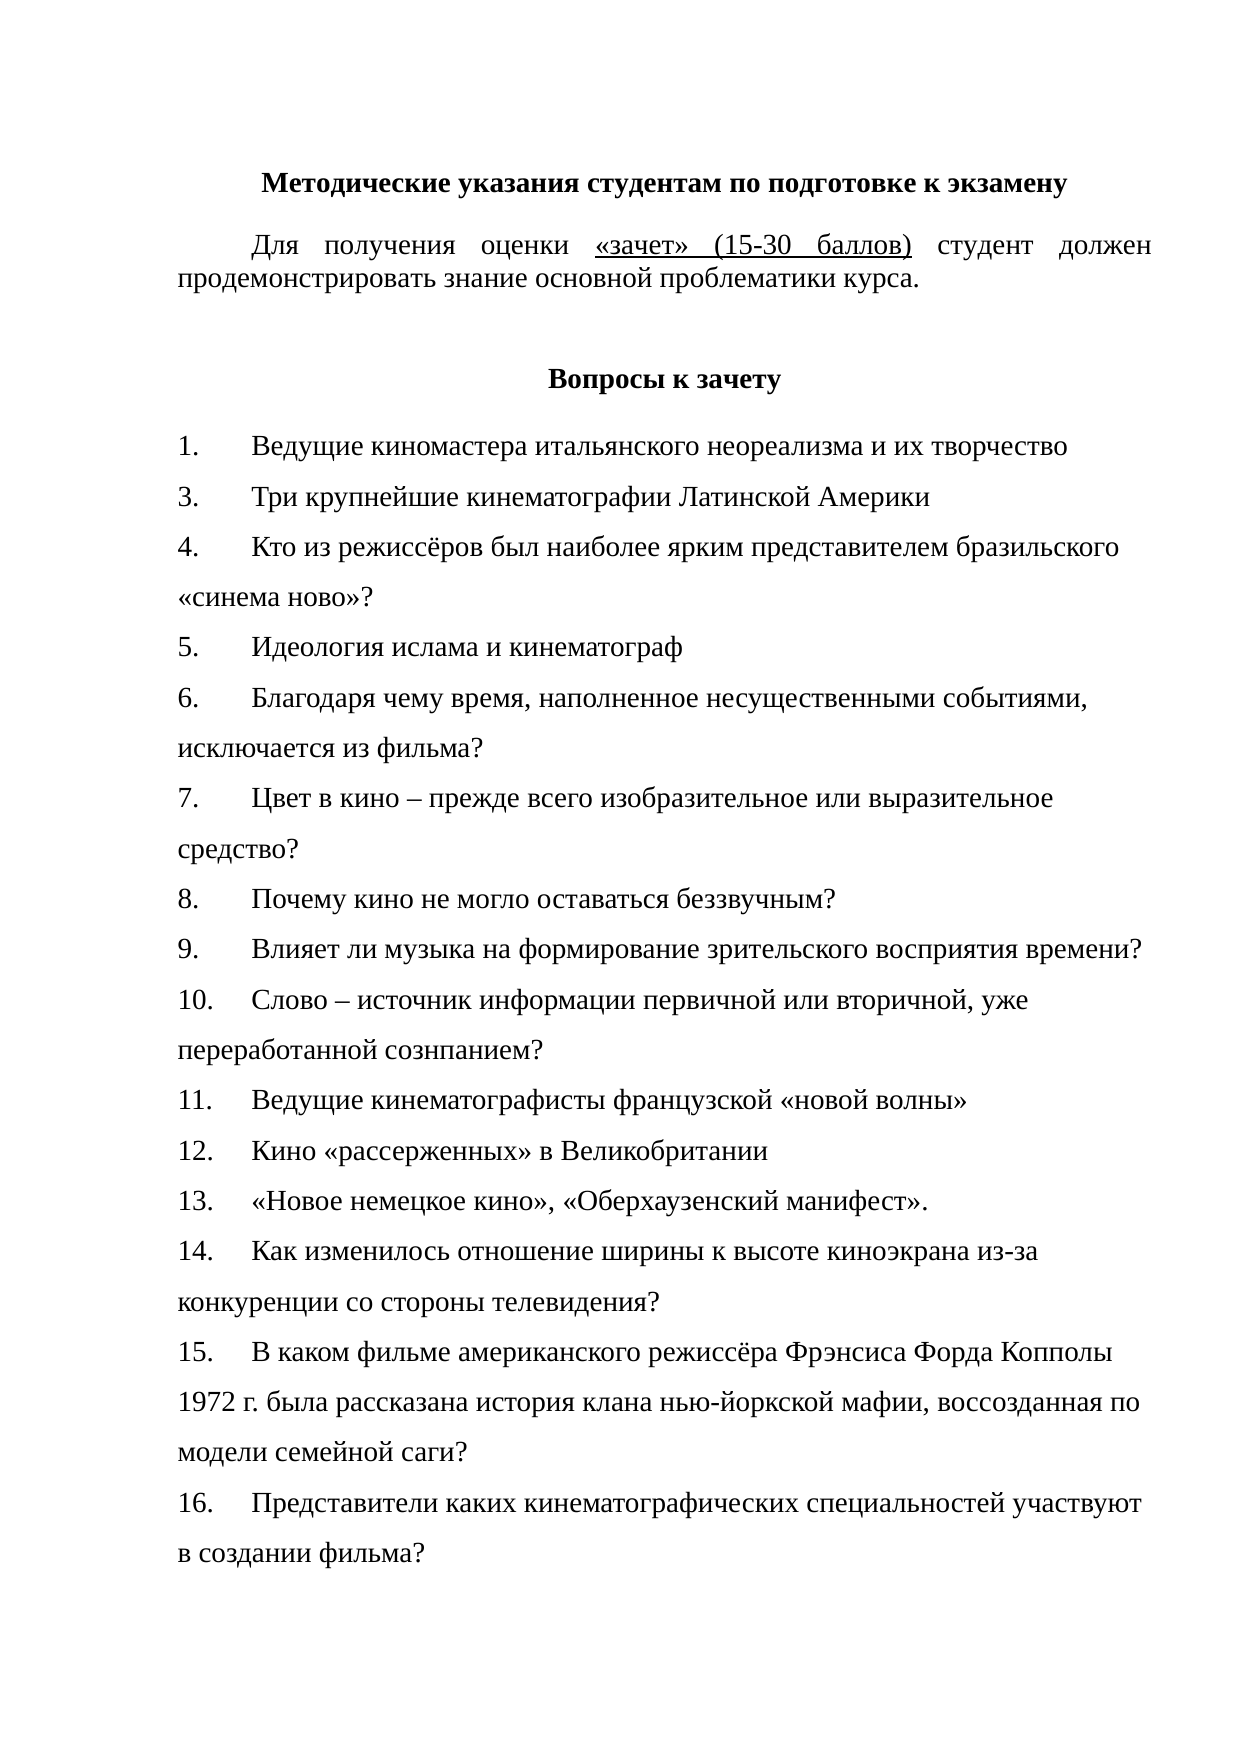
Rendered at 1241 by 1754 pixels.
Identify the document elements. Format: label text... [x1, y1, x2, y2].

text 10. Слово – источник информации первичной или вторичной, уже переработанной сознпанием? [177, 982, 1152, 1066]
text Методические указания студентам по подготовке к экзамену [177, 165, 1152, 227]
text Вопросы к зачету [177, 361, 1152, 395]
text 3. Три крупнейшие кинематографии Латинской Америки [177, 479, 1152, 512]
text 9. Влияет ли музыка на формирование зрительского восприятия времени? [177, 931, 1152, 965]
text Для получения оценки «зачет» (15-30 баллов) студент должен продемонстрировать знание основной проблематики курса. [177, 227, 1152, 294]
text 14. Как изменилось отношение ширины к высоте киноэкрана из-за конкуренции со стороны телевидения? [177, 1233, 1152, 1317]
text 5. Идеология ислама и кинематограф [177, 629, 1152, 663]
text 8. Почему кино не могло оставаться беззвучным? [177, 881, 1152, 915]
text 4. Кто из режиссёров был наиболее ярким представителем бразильского «синема ново»? [177, 529, 1152, 613]
text 11. Ведущие кинематографисты французской «новой волны» [177, 1082, 1152, 1116]
text 16. Представители каких кинематографических специальностей участвуют в создании фильма? [177, 1485, 1152, 1569]
text 15. В каком фильме американского режиссёра Фрэнсиса Форда Копполы 1972 г. была рассказана история клана нью-йоркской мафии, воссозданная по модели семейной саги? [177, 1334, 1152, 1468]
text 7. Цвет в кино – прежде всего изобразительное или выразительное средство? [177, 781, 1152, 864]
text 13. «Новое немецкое кино», «Оберхаузенский манифест». [177, 1183, 1152, 1217]
text 1. Ведущие киномастера итальянского неореализма и их творчество [177, 428, 1152, 462]
text 6. Благодаря чему время, наполненное несущественными событиями, исключается из фильма? [177, 680, 1152, 764]
text 12. Кино «рассерженных» в Великобритании [177, 1133, 1152, 1166]
